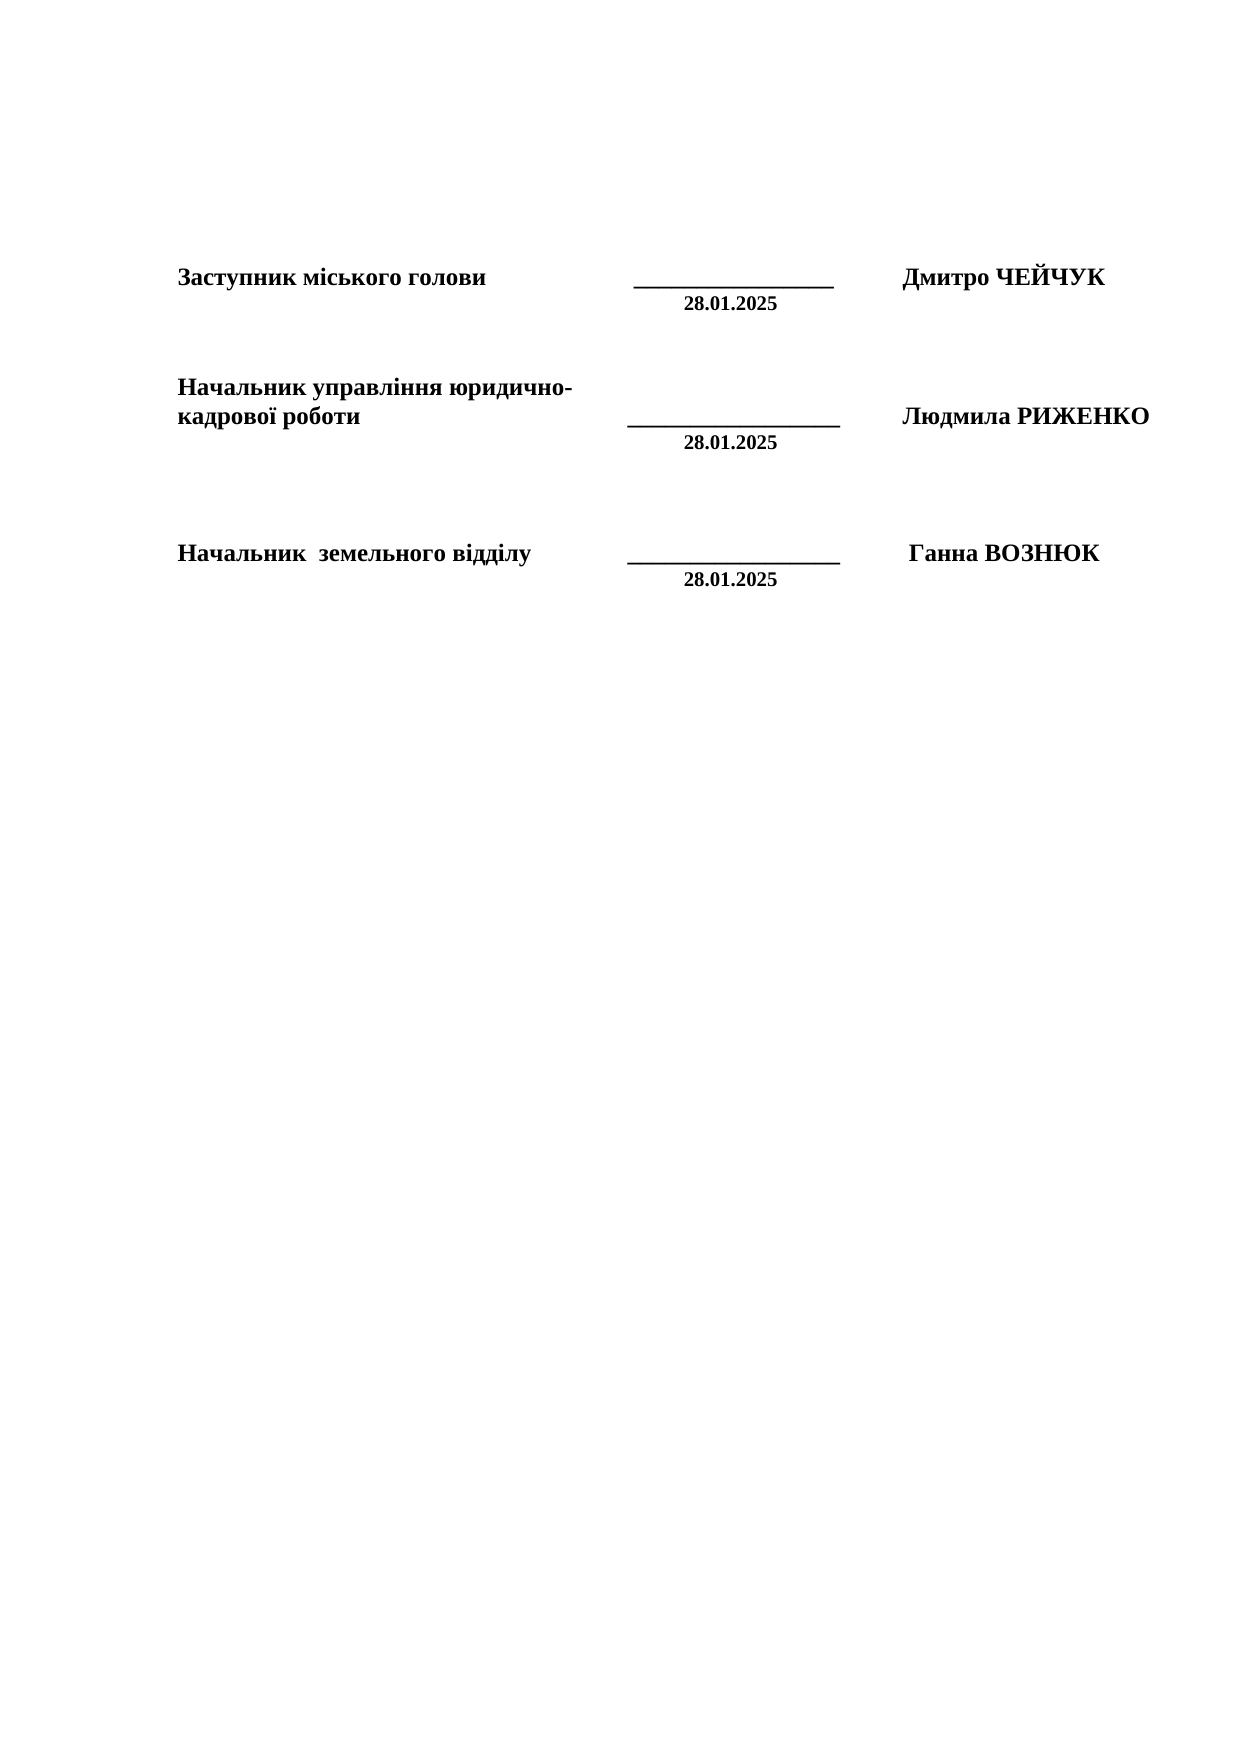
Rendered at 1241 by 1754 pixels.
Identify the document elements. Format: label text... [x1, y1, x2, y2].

text Заступник міського голови ________________ Дмитро ЧЕЙЧУК [177, 262, 1181, 291]
text 28.01.2025 [177, 430, 1181, 538]
text 28.01.2025 [177, 291, 1181, 315]
text Начальник земельного відділу _________________ Ганна ВОЗНЮК [177, 538, 1181, 567]
text 28.01.2025 [177, 567, 1181, 591]
text кадрової роботи _________________ Людмила РИЖЕНКО [177, 401, 1181, 430]
text Начальник управління юридично- [177, 343, 1181, 401]
